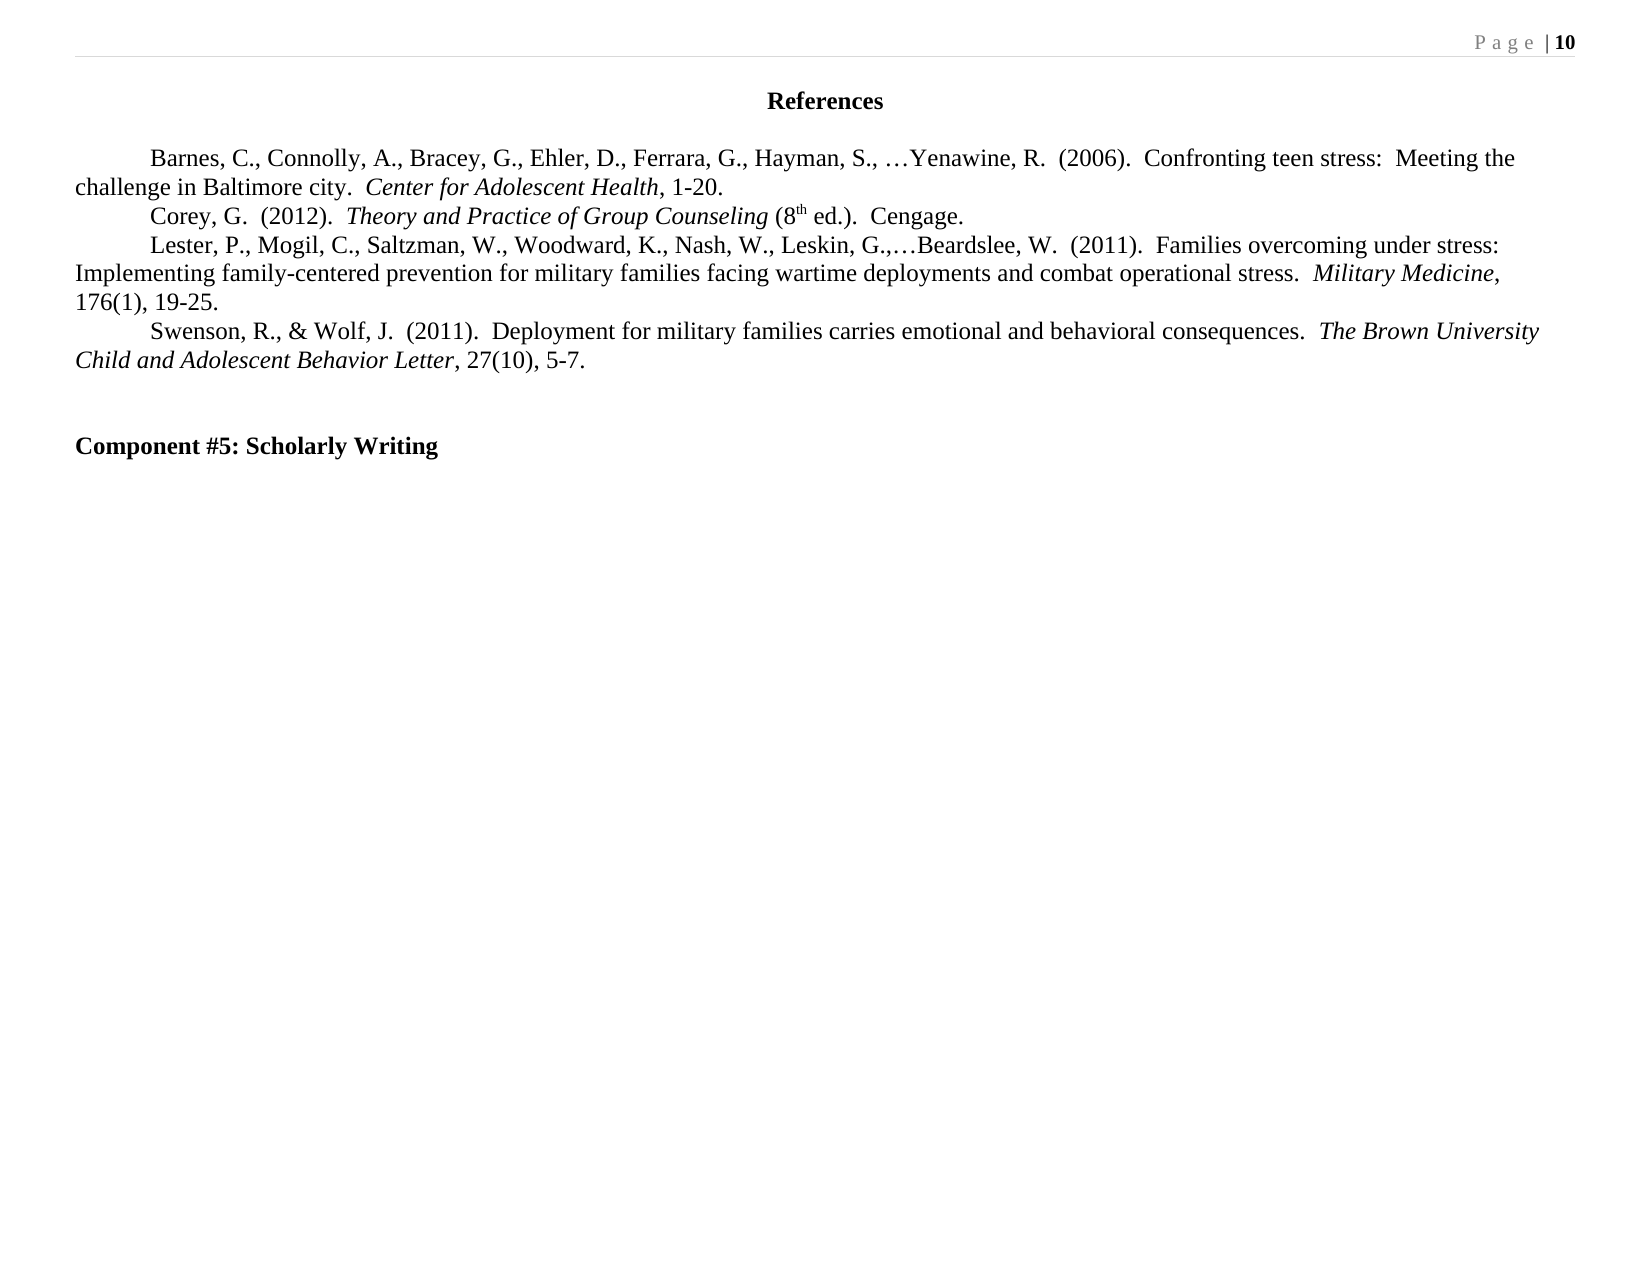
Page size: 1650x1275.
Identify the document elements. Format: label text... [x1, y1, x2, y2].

text Barnes, C., Connolly, A., Bracey, G., Ehler, D., Ferrara, G., Hayman, S., …Yenawine, R. (2006). Confronting teen stress: Meeting the challenge in Baltimore city. Center for Adolescent Health, 1-20. [75, 143, 1575, 201]
text Corey, G. (2012). Theory and Practice of Group Counseling (8th ed.). Cengage. [75, 201, 1575, 230]
text Swenson, R., & Wolf, J. (2011). Deployment for military families carries emotional and behavioral consequences. The Brown University Child and Adolescent Behavior Letter, 27(10), 5-7. [75, 316, 1575, 373]
text Lester, P., Mogil, C., Saltzman, W., Woodward, K., Nash, W., Leskin, G.,…Beardslee, W. (2011). Families overcoming under stress: Implementing family-centered prevention for military families facing wartime deployments and combat operational stress. Military Medicine, 176(1), 19-25. [75, 230, 1575, 316]
text References [75, 86, 1575, 115]
text Component #5: Scholarly Writing [75, 431, 1575, 460]
